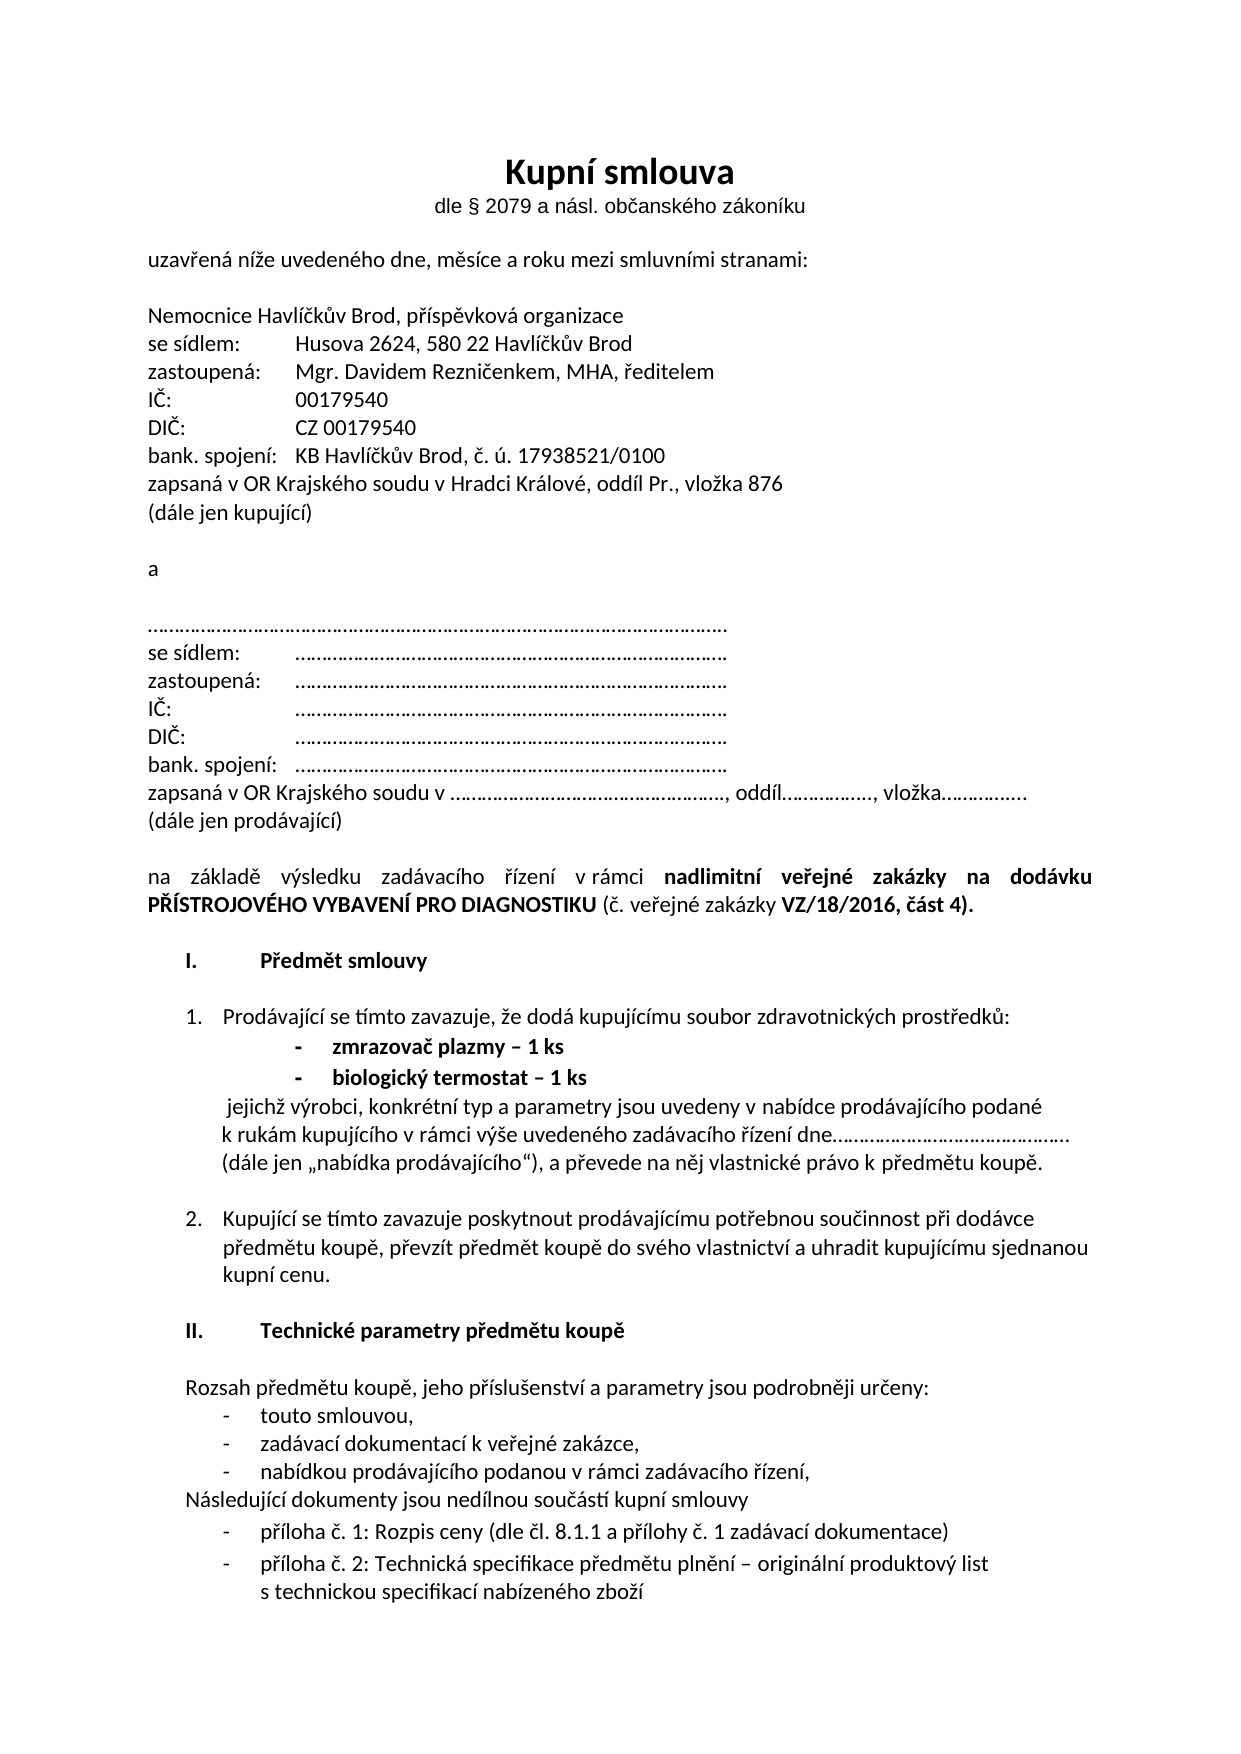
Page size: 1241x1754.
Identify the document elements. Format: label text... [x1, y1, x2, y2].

text se sídlem: Husova 2624, 580 22 Havlíčkův Brod [148, 329, 1093, 357]
text se sídlem: ………………………………………………………………………. [148, 638, 1093, 666]
text jejichž výrobci, konkrétní typ a parametry jsou uvedeny v nabídce prodávajícího podané k rukám kupujícího v rámci výše uvedeného zadávacího řízení dne……………………………………… (dále jen „nabídka prodávajícího“), a převede na něj vlastnické právo k předmětu koupě. [221, 1092, 1093, 1177]
list Technické parametry předmětu koupě [185, 1317, 1093, 1345]
list biologický termostat – 1 ks [294, 1061, 1093, 1092]
text zapsaná v OR Krajského soudu v ……………………………………………., oddíl…………….., vložka………….... [148, 778, 1093, 806]
text uzavřená níže uvedeného dne, měsíce a roku mezi smluvními stranami: [148, 245, 1093, 273]
list příloha č. 2: Technická specifikace předmětu plnění – originální produktový list s technickou specifikací nabízeného zboží [223, 1549, 1093, 1605]
list Kupující se tímto zavazuje poskytnout prodávajícímu potřebnou součinnost při dodávce předmětu koupě, převzít předmět koupě do svého vlastnictví a uhradit kupujícímu sjednanou kupní cenu. [185, 1204, 1093, 1289]
list zmrazovač plazmy – 1 ks [294, 1030, 1093, 1061]
list Předmět smlouvy [185, 946, 1093, 974]
text Nemocnice Havlíčkův Brod, příspěvková organizace [148, 301, 1093, 329]
text IČ: 00179540 [148, 386, 1093, 413]
text DIČ: ………………………………………………………………………. [148, 722, 1093, 750]
list zadávací dokumentací k veřejné zakázce, [223, 1429, 1093, 1457]
text (dále jen kupující) [148, 498, 1093, 526]
list Prodávající se tímto zavazuje, že dodá kupujícímu soubor zdravotnických prostředků: [185, 1002, 1093, 1030]
text bank. spojení: KB Havlíčkův Brod, č. ú. 17938521/0100 [148, 442, 1093, 469]
list touto smlouvou, [223, 1401, 1093, 1429]
list příloha č. 1: Rozpis ceny (dle čl. 8.1.1 a přílohy č. 1 zadávací dokumentace) [223, 1517, 1093, 1545]
title dle § 2079 a násl. občanského zákoníku [148, 193, 1093, 217]
text zapsaná v OR Krajského soudu v Hradci Králové, oddíl Pr., vložka 876 [148, 469, 1093, 498]
text ……………………………………………………………………………………………….. [148, 610, 1093, 638]
text na základě výsledku zadávacího řízení v rámci nadlimitní veřejné zakázky na dodávku PŘÍSTROJOVÉHO VYBAVENÍ PRO DIAGNOSTIKU (č. veřejné zakázky VZ/18/2016, část 4). [148, 862, 1093, 918]
text IČ: ………………………………………………………………………. [148, 694, 1093, 722]
text zastoupená: ………………………………………………………………………. [148, 666, 1093, 694]
text bank. spojení: ………………………………………………………………………. [148, 750, 1093, 778]
text Následující dokumenty jsou nedílnou součástí kupní smlouvy [148, 1485, 1093, 1513]
text Rozsah předmětu koupě, jeho příslušenství a parametry jsou podrobněji určeny: [185, 1373, 1093, 1401]
text Kupní smlouva [148, 148, 1093, 193]
text zastoupená: Mgr. Davidem Rezničenkem, MHA, ředitelem [148, 357, 1093, 386]
text a [148, 554, 1093, 582]
text DIČ: CZ 00179540 [148, 413, 1093, 442]
text (dále jen prodávající) [148, 806, 1093, 834]
list nabídkou prodávajícího podanou v rámci zadávacího řízení, [223, 1457, 1093, 1485]
